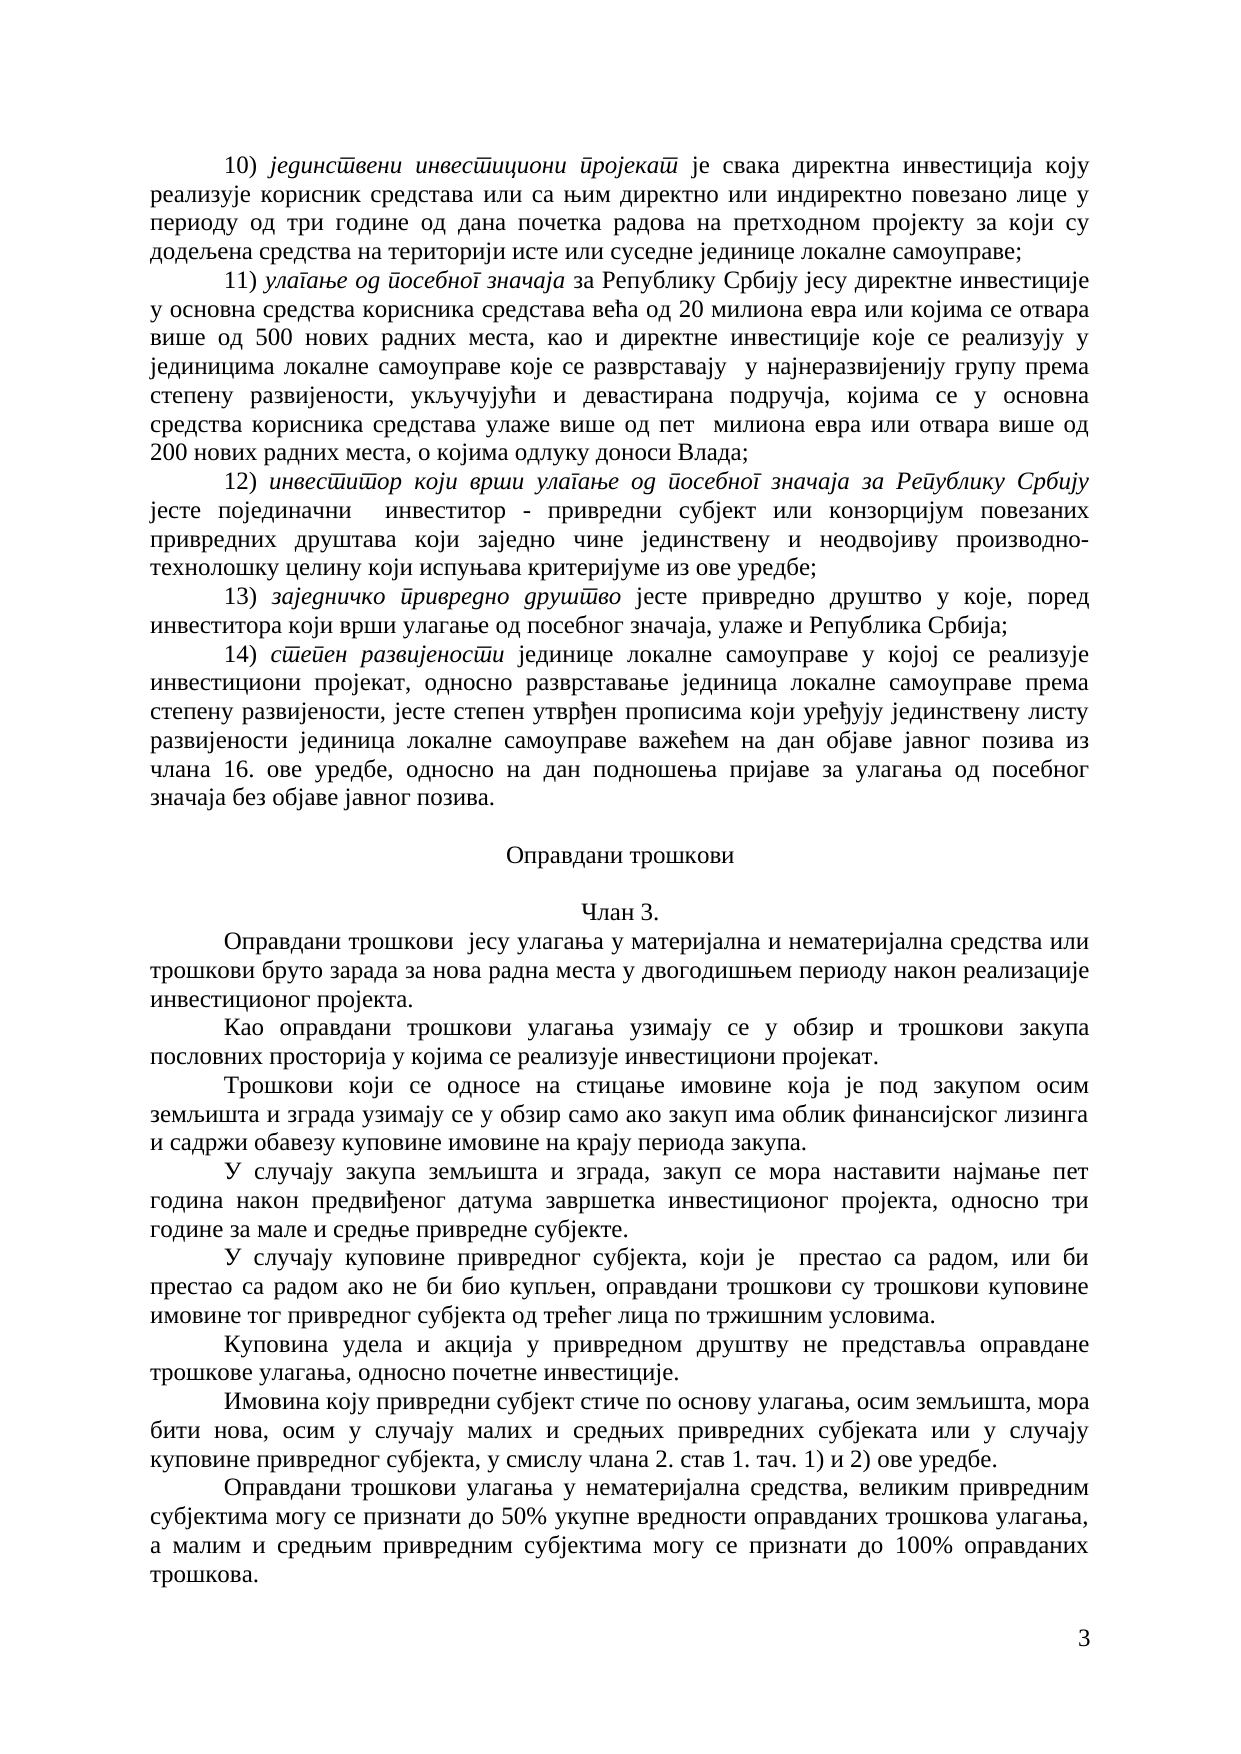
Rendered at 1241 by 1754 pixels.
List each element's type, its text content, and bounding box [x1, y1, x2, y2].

text Куповина удела и акција у привредном друштву не представља оправдане трошкове улагања, односно почетне инвестиције. [150, 1329, 1090, 1386]
text У случају куповине привредног субјекта, који је престао са радом, или би престао са радом ако не би био купљен, оправдани трошкови су трошкови куповине имовине тог привредног субјекта од трећег лица по тржишним условима. [150, 1242, 1090, 1329]
text Оправдани трошкови [150, 840, 1090, 869]
text Оправдани трошкови улагања у нематеријална средства, великим привредним субјектима могу се признати до 50% укупне вредности оправданих трошкова улагања, а малим и средњим привредним субјектима могу се признати до 100% оправданих трошкова. [150, 1472, 1090, 1587]
text 10) јединствени инвестициони пројекат је свака директна инвестиција коју реализује корисник средстава или са њим директно или индиректно повезано лице у периоду од три године од дана почетка радова на претходном пројекту за који су додељена средства на територији исте или суседне јединице локалне самоуправе; [150, 150, 1090, 265]
text Као оправдани трошкови улагања узимају се у обзир и трошкови закупа пословних просторија у којима се реализује инвестициони пројекат. [150, 1012, 1090, 1070]
text 13) заједничко привредно друштво јесте привредно друштво у које, поред инвеститора који врши улагање од посебног значаја, улаже и Република Србија; [150, 581, 1090, 639]
text 14) степен развијености јединице локалне самоуправе у којој се реализује инвестициони пројекат, односно разврставање јединица локалне самоуправе према степену развијености, јесте степен утврђен прописима који уређују јединствену листу развијености јединица локалне самоуправе важећем на дан објаве јавног позива из члана 16. ове уредбе, односно на дан подношења пријаве за улагања од посебног значаја без објаве јавног позива. [150, 639, 1090, 811]
text Члан 3. [150, 897, 1090, 926]
text 11) улагање од посебног значаја за Републику Србију јесу директне инвестиције у основна средства корисника средстава већа од 20 милиона евра или којима се отвара више од 500 нових радних места, као и директне инвестиције које се реализују у јединицима локалне самоуправе које се разврставају у најнеразвијенију групу према степену развијености, укључујући и девастирана подручја, којима се у основна средства корисника средстава улаже више од пет милиона евра или отвара више од 200 нових радних места, о којима одлуку доноси Влада; [150, 265, 1090, 466]
text У случају закупа земљишта и зграда, закуп се мора наставити најмање пет година након предвиђеног датума завршетка инвестиционог пројекта, односно три године за мале и средње привредне субјекте. [150, 1156, 1090, 1242]
text Оправдани трошкови јесу улагања у материјална и нематеријална средства или трошкови бруто зарада за нова радна места у двогодишњем периоду након реализације инвестиционог пројекта. [150, 926, 1090, 1012]
text 12) инвеститор који врши улагање од посебног значаја за Републику Србију јесте појединачни инвеститор - привредни субјект или конзорцијум повезаних привредних друштава који заједно чине јединствену и неодвојиву производно-технолошку целину који испуњава критеријуме из ове уредбе; [150, 466, 1090, 581]
text Трошкови који се односе на стицање имовине која је под закупом осим земљишта и зграда узимају се у обзир само ако закуп има облик финансијског лизинга и садржи обавезу куповине имовине на крају периода закупа. [150, 1070, 1090, 1156]
text Имовина коју привредни субјект стиче по основу улагања, осим земљишта, мора бити нова, осим у случају малих и средњих привредних субјеката или у случају куповине привредног субјекта, у смислу члана 2. став 1. тач. 1) и 2) ове уредбе. [150, 1386, 1090, 1472]
